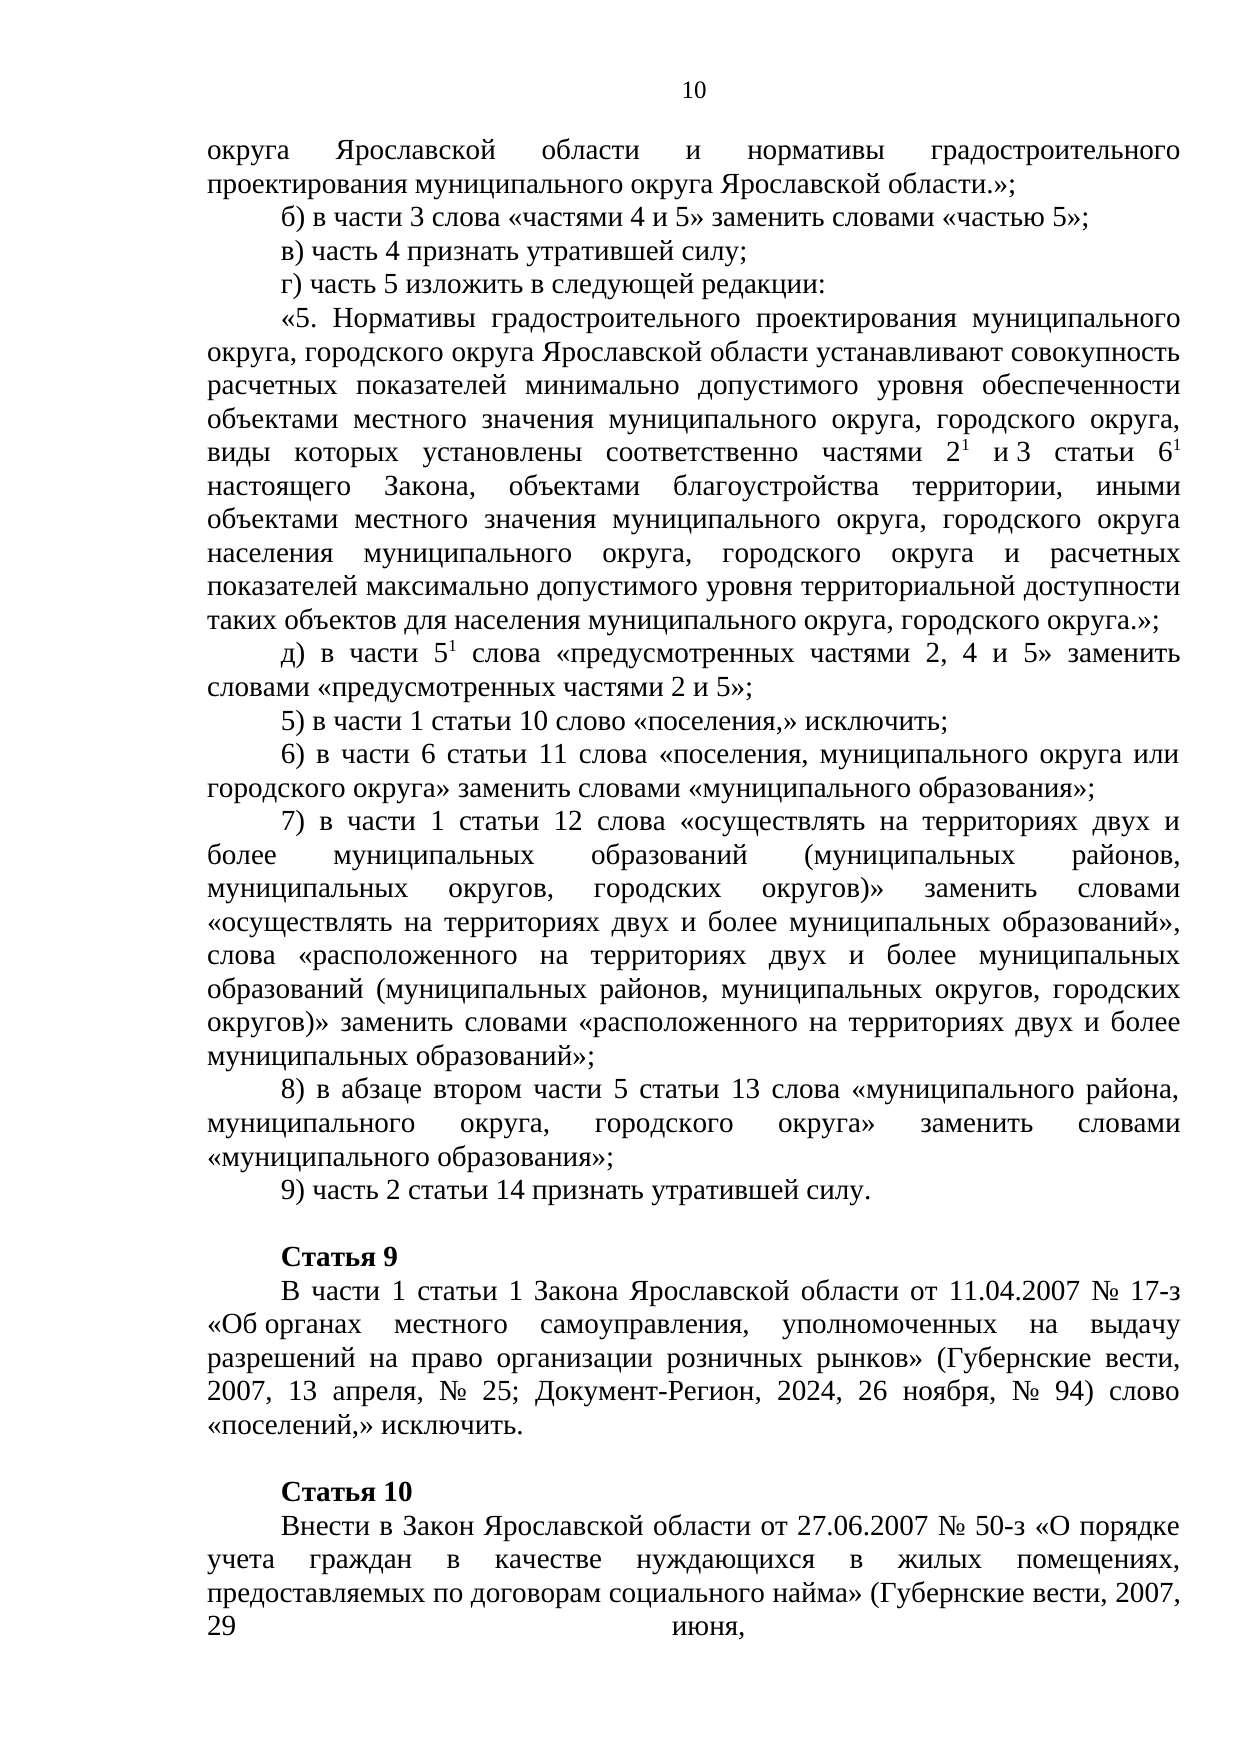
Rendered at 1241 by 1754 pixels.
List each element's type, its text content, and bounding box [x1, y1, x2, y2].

text 7) в части 1 статьи 12 слова «осуществлять на территориях двух и более муниципальных образований (муниципальных районов, муниципальных округов, городских округов)» заменить словами «осуществлять на территориях двух и более муниципальных образований», слова «расположенного на территориях двух и более муниципальных образований (муниципальных районов, муниципальных округов, городских округов)» заменить словами «расположенного на территориях двух и более муниципальных образований»; [207, 803, 1181, 1072]
text 8) в абзаце втором части 5 статьи 13 слова «муниципального района, муниципального округа, городского округа» заменить словами «муниципального образования»; [207, 1072, 1181, 1172]
text Статья 9 [207, 1239, 1181, 1273]
text В части 1 статьи 1 Закона Ярославской области от 11.04.2007 № 17-з «Об органах местного самоуправления, уполномоченных на выдачу разрешений на право организации розничных рынков» (Губернские вести, 2007, 13 апреля, № 25; Документ-Регион, 2024, 26 ноября, № 94) слово «поселений,» исключить. [207, 1273, 1181, 1441]
text 9) часть 2 статьи 14 признать утратившей силу. [207, 1172, 1181, 1206]
text д) в части 51 слова «предусмотренных частями 2, 4 и 5» заменить словами «предусмотренных частями 2 и 5»; [207, 636, 1181, 703]
text б) в части 3 слова «частями 4 и 5» заменить словами «частью 5»; [207, 199, 1181, 233]
text «5. Нормативы градостроительного проектирования муниципального округа, городского округа Ярославской области устанавливают совокупность расчетных показателей минимально допустимого уровня обеспеченности объектами местного значения муниципального округа, городского округа, виды которых установлены соответственно частями 21 и 3 статьи 61 настоящего Закона, объектами благоустройства территории, иными объектами местного значения муниципального округа, городского округа населения муниципального округа, городского округа и расчетных показателей максимально допустимого уровня территориальной доступности таких объектов для населения муниципального округа, городского округа.»; [207, 300, 1181, 636]
text 6) в части 6 статьи 11 слова «поселения, муниципального округа или городского округа» заменить словами «муниципального образования»; [207, 736, 1181, 803]
text в) часть 4 признать утратившей силу; [207, 233, 1181, 267]
text г) часть 5 изложить в следующей редакции: [207, 267, 1181, 300]
text 5) в части 1 статьи 10 слово «поселения,» исключить; [207, 703, 1181, 736]
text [207, 132, 1181, 199]
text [207, 1508, 1181, 1642]
text Статья 10 [207, 1474, 1181, 1508]
